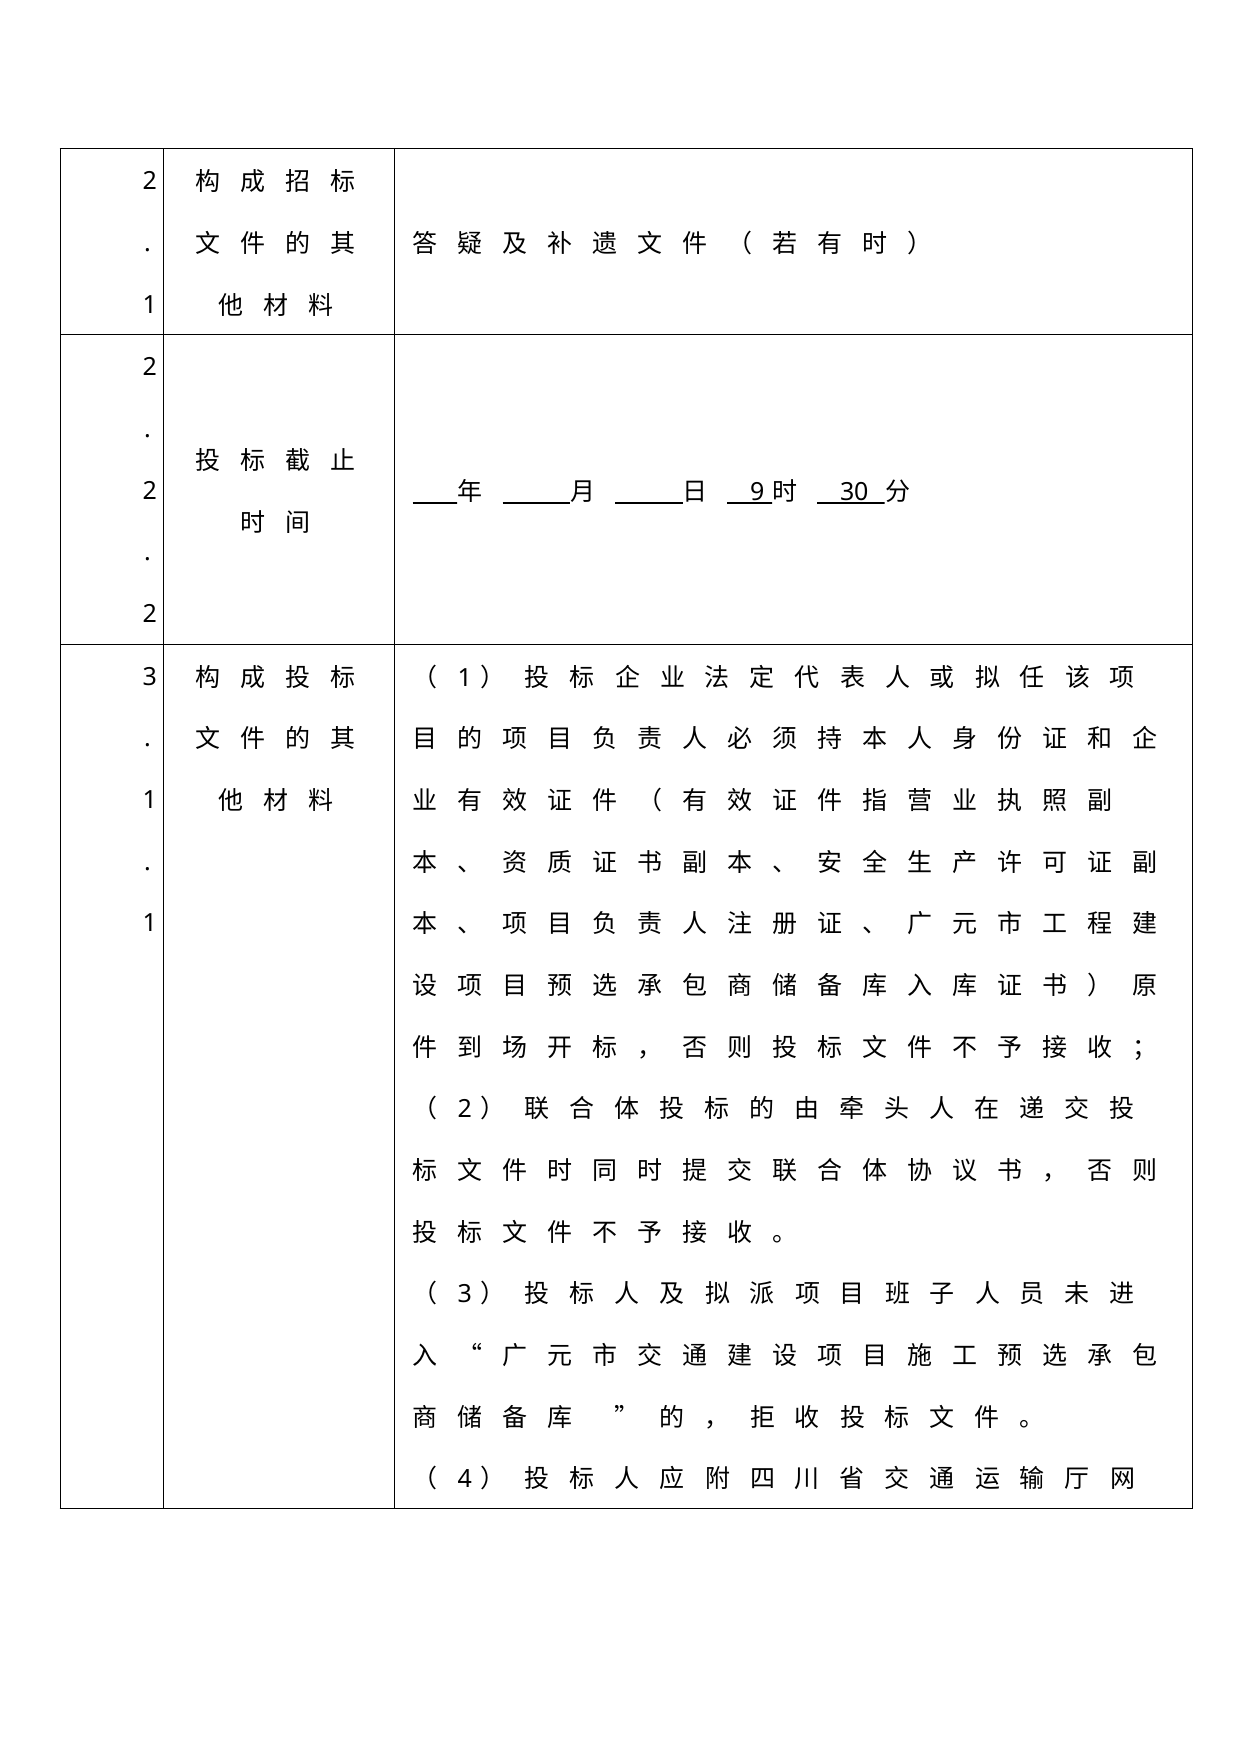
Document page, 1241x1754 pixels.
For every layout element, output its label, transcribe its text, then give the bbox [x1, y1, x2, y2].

table_cell 2.1 [61, 149, 163, 334]
table_cell 构成招标文件的其他材料 [164, 149, 394, 334]
table_cell 年 月 日 9 时 30分 [395, 335, 1192, 643]
table_cell 2.2.2 [61, 335, 163, 643]
table_cell 构成投标文件的其他材料 [164, 645, 394, 1508]
table_cell 投标截止时间 [164, 335, 394, 643]
table_cell 答疑及补遗文件（若有时） [395, 149, 1192, 334]
table_cell 3.1.1 [61, 645, 163, 1508]
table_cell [395, 645, 1192, 1508]
